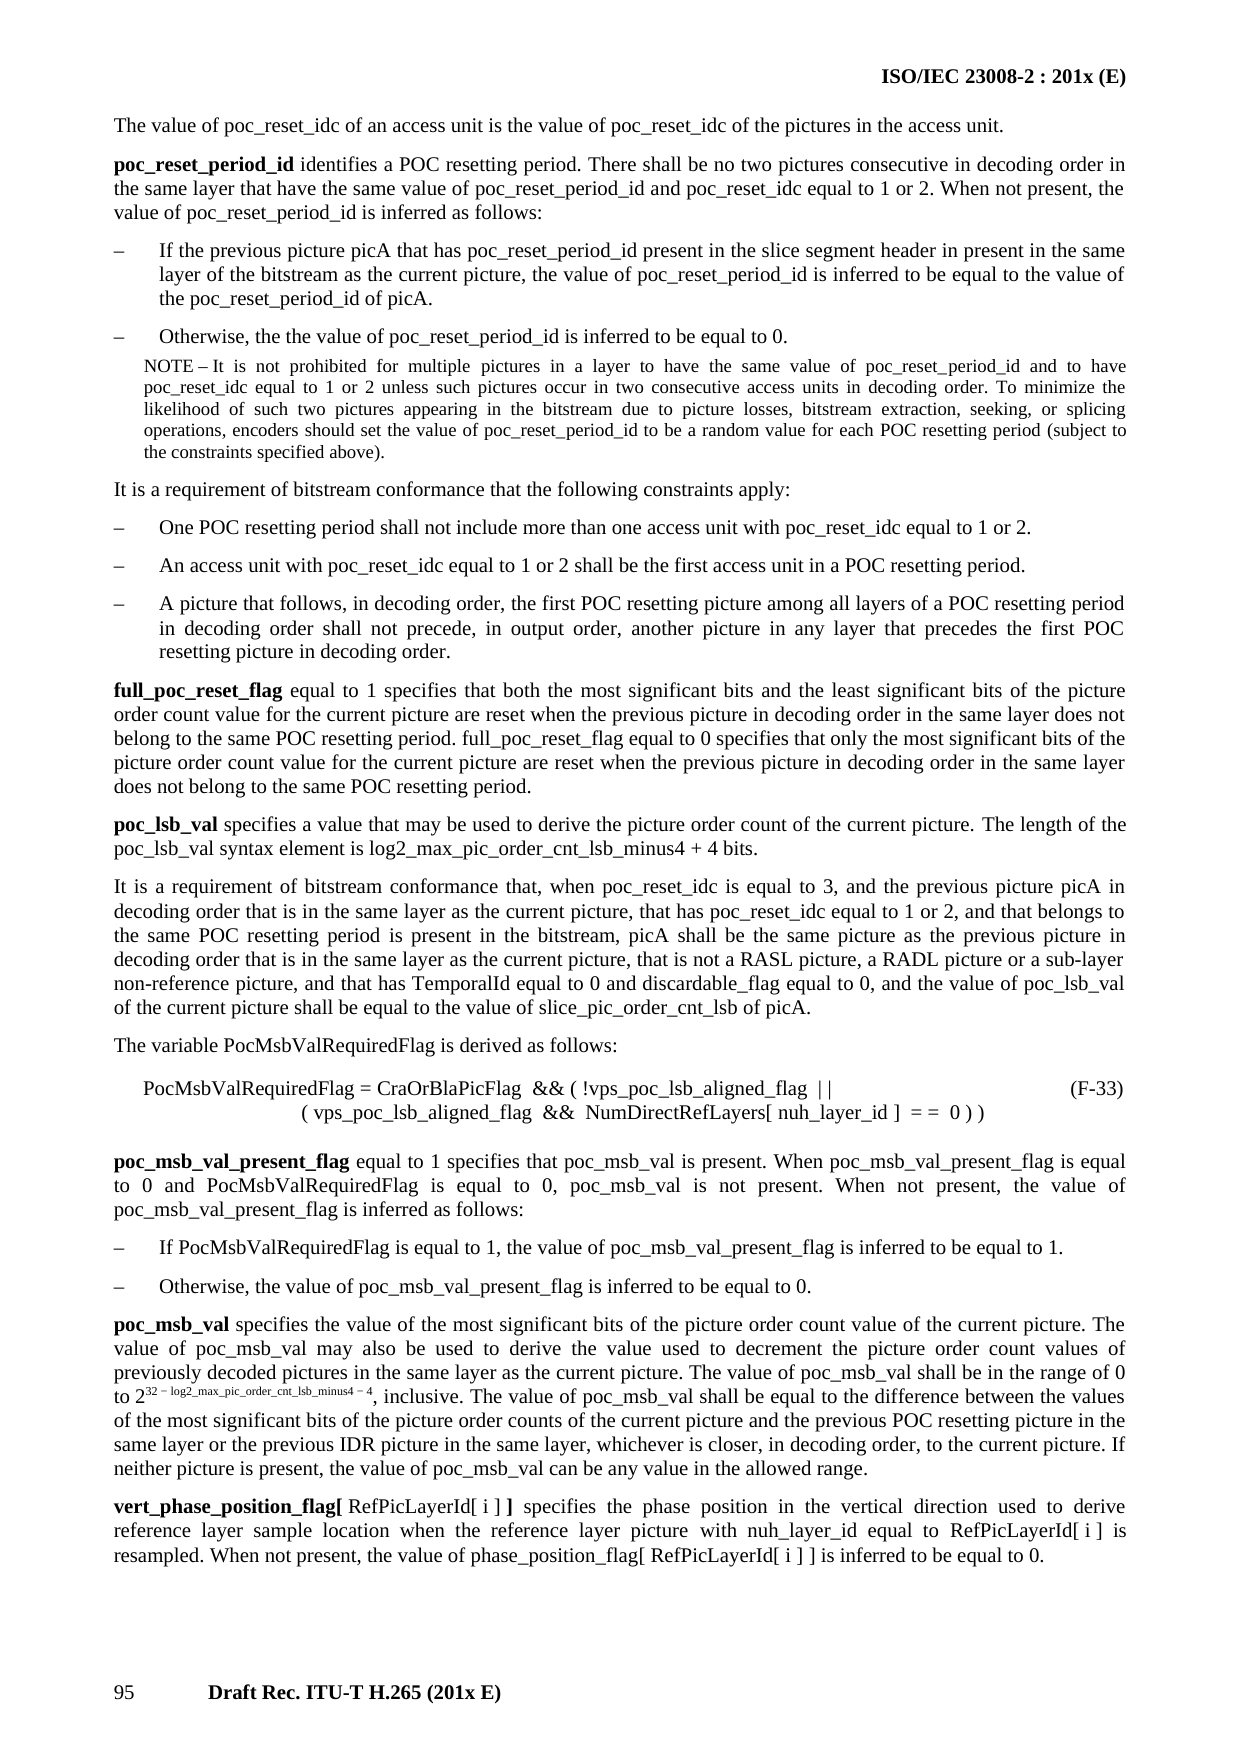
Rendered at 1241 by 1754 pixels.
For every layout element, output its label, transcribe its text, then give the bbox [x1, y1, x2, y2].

text – A picture that follows, in decoding order, the first POC resetting picture among all layers of a POC resetting period in decoding order shall not precede, in output order, another picture in any layer that precedes the first POC resetting picture in decoding order. [113, 591, 1127, 663]
text It is a requirement of bitstream conformance that, when poc_reset_idc is equal to 3, and the previous picture picA in decoding order that is in the same layer as the current picture, that has poc_reset_idc equal to 1 or 2, and that belongs to the same POC resetting period is present in the bitstream, picA shall be the same picture as the previous picture in decoding order that is in the same layer as the current picture, that is not a RASL picture, a RADL picture or a sub-layer non-reference picture, and that has TemporalId equal to 0 and discardable_flag equal to 0, and the value of poc_lsb_val of the current picture shall be equal to the value of slice_pic_order_cnt_lsb of picA. [113, 874, 1127, 1019]
text NOTE – It is not prohibited for multiple pictures in a layer to have the same value of poc_reset_period_id and to have poc_reset_idc equal to 1 or 2 unless such pictures occur in two consecutive access units in decoding order. To minimize the likelihood of such two pictures appearing in the bitstream due to picture losses, bitstream extraction, seeking, or splicing operations, encoders should set the value of poc_reset_period_id to be a random value for each POC resetting period (subject to the constraints specified above). [143, 355, 1127, 462]
text The variable PocMsbValRequiredFlag is derived as follows: [113, 1033, 1127, 1057]
text full_poc_reset_flag equal to 1 specifies that both the most significant bits and the least significant bits of the picture order count value for the current picture are reset when the previous picture in decoding order in the same layer does not belong to the same POC resetting period. full_poc_reset_flag equal to 0 specifies that only the most significant bits of the picture order count value for the current picture are reset when the previous picture in decoding order in the same layer does not belong to the same POC resetting period. [113, 678, 1127, 798]
text – An access unit with poc_reset_idc equal to 1 or 2 shall be the first access unit in a POC resetting period. [113, 553, 1127, 577]
text poc_msb_val specifies the value of the most significant bits of the picture order count value of the current picture. The value of poc_msb_val may also be used to derive the value used to decrement the picture order count values of previously decoded pictures in the same layer as the current picture. The value of poc_msb_val shall be in the range of 0 to 232 − log2_max_pic_order_cnt_lsb_minus4 − 4, inclusive. The value of poc_msb_val shall be equal to the difference between the values of the most significant bits of the picture order counts of the current picture and the previous POC resetting picture in the same layer or the previous IDR picture in the same layer, whichever is closer, in decoding order, to the current picture. If neither picture is present, the value of poc_msb_val can be any value in the allowed range. [113, 1312, 1127, 1480]
text vert_phase_position_flag[ RefPicLayerId[ i ] ] specifies the phase position in the vertical direction used to derive reference layer sample location when the reference layer picture with nuh_layer_id equal to RefPicLayerId[ i ] is resampled. When not present, the value of phase_position_flag[ RefPicLayerId[ i ] ] is inferred to be equal to 0. [113, 1494, 1127, 1567]
text – Otherwise, the value of poc_msb_val_present_flag is inferred to be equal to 0. [113, 1273, 1127, 1298]
text – If the previous picture picA that has poc_reset_period_id present in the slice segment header in present in the same layer of the bitstream as the current picture, the value of poc_reset_period_id is inferred to be equal to the value of the poc_reset_period_id of picA. [113, 238, 1127, 310]
text poc_reset_period_id identifies a POC resetting period. There shall be no two pictures consecutive in decoding order in the same layer that have the same value of poc_reset_period_id and poc_reset_idc equal to 1 or 2. When not present, the value of poc_reset_period_id is inferred as follows: [113, 152, 1127, 224]
text – Otherwise, the the value of poc_reset_period_id is inferred to be equal to 0. [113, 324, 1127, 348]
text – If PocMsbValRequiredFlag is equal to 1, the value of poc_msb_val_present_flag is inferred to be equal to 1. [113, 1235, 1127, 1259]
text The value of poc_reset_idc of an access unit is the value of poc_reset_idc of the pictures in the access unit. [113, 113, 1127, 137]
text – One POC resetting period shall not include more than one access unit with poc_reset_idc equal to 1 or 2. [113, 515, 1127, 539]
text It is a requirement of bitstream conformance that the following constraints apply: [113, 477, 1127, 501]
text PocMsbValRequiredFlag = CraOrBlaPicFlag && ( !vps_poc_lsb_aligned_flag | | (F-34) ( vps_poc_lsb_aligned_flag && NumDirectRefLayers[ nuh_layer_id ] = = 0 ) ) [143, 1076, 1127, 1124]
text poc_lsb_val specifies a value that may be used to derive the picture order count of the current picture. The length of the poc_lsb_val syntax element is log2_max_pic_order_cnt_lsb_minus4 + 4 bits. [113, 812, 1127, 860]
text poc_msb_val_present_flag equal to 1 specifies that poc_msb_val is present. When poc_msb_val_present_flag is equal to 0 and PocMsbValRequiredFlag is equal to 0, poc_msb_val is not present. When not present, the value of poc_msb_val_present_flag is inferred as follows: [113, 1149, 1127, 1221]
